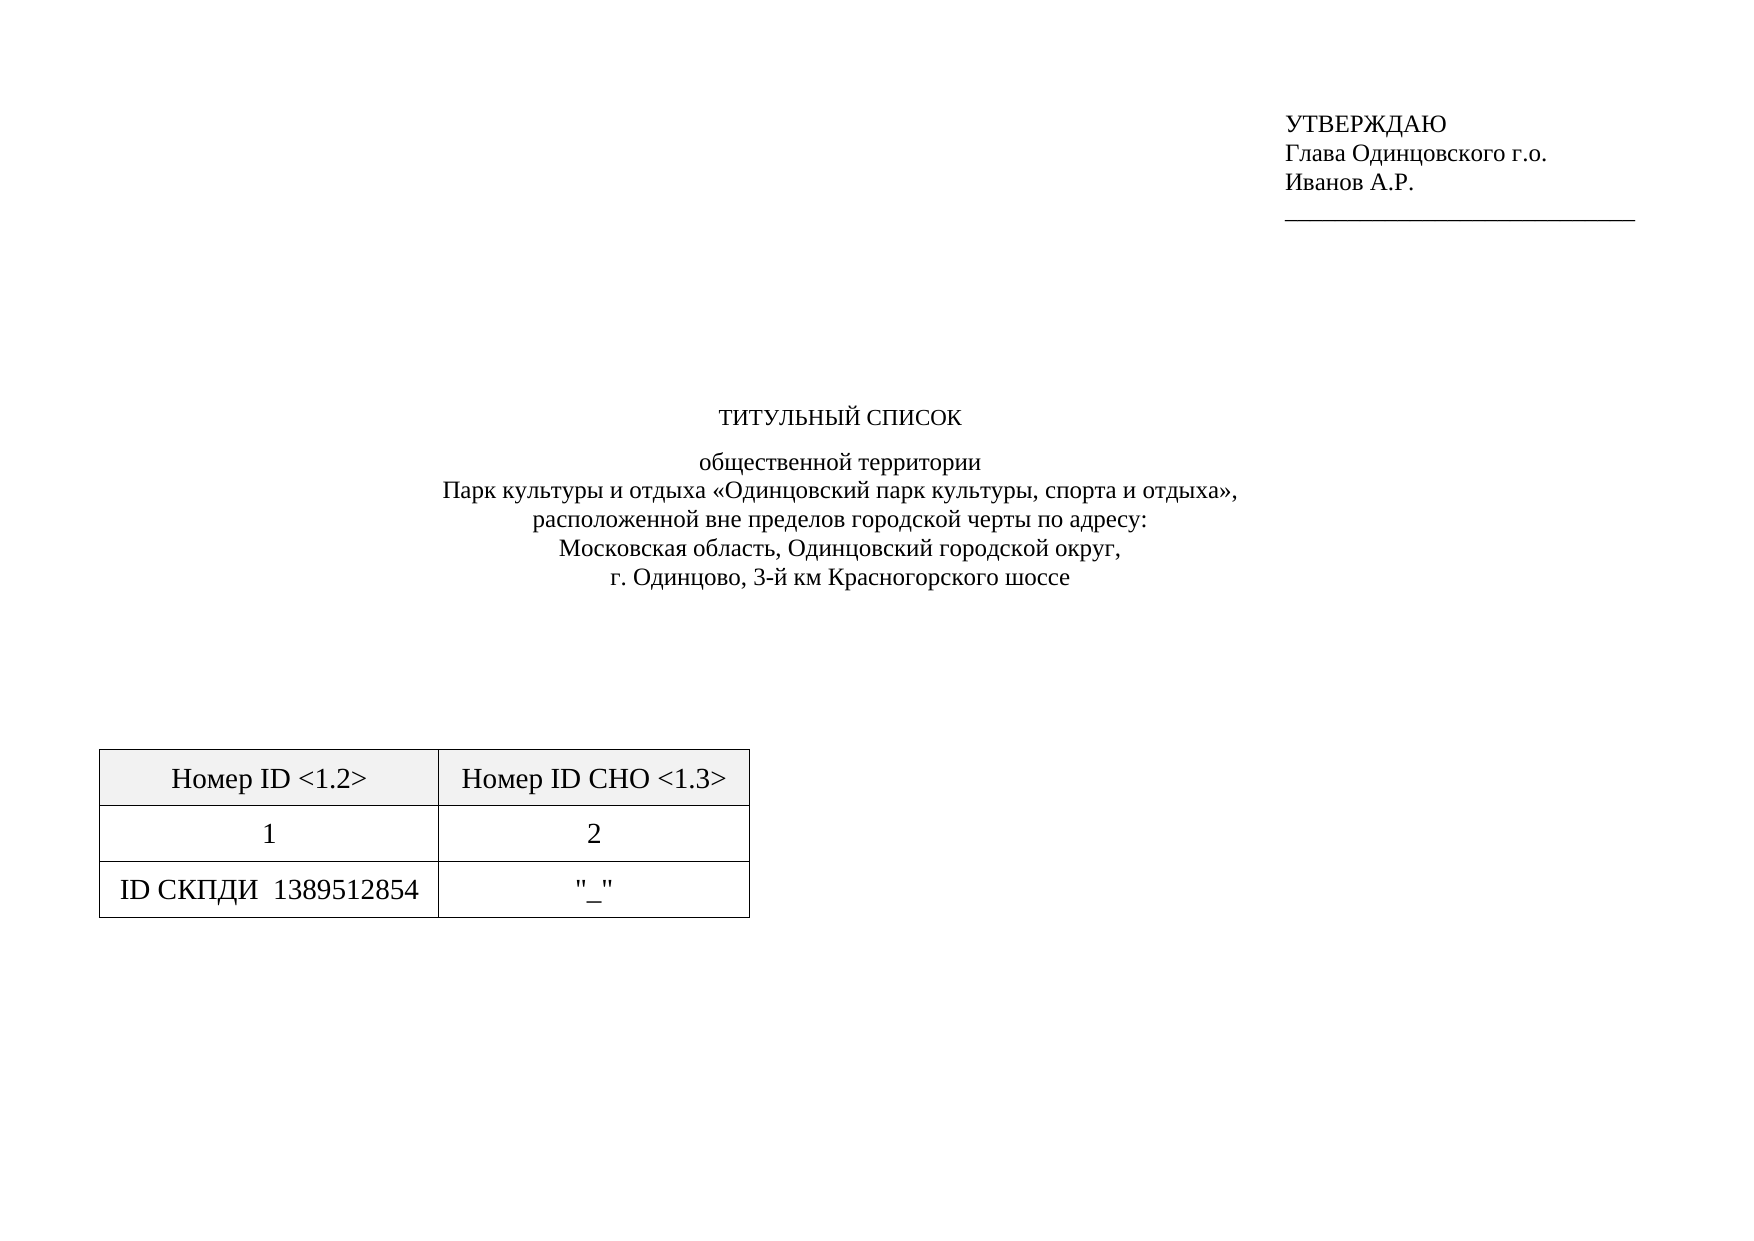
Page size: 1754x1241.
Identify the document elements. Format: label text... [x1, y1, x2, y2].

text ____________________________ [1285, 196, 1665, 224]
text г. Одинцово, 3-й км Красногорского шоссе [15, 562, 1665, 590]
text УТВЕРЖДАЮ [1285, 109, 1665, 138]
table_cell 2 [439, 806, 749, 861]
table_header Номер ID <1.2> [100, 750, 438, 805]
table_cell "_" [439, 862, 749, 917]
text Парк культуры и отдыха «Одинцовский парк культуры, спорта и отдыха», [15, 475, 1665, 504]
text ТИТУЛЬНЫЙ СПИСОК [15, 404, 1665, 430]
text Иванов А.Р. [1285, 167, 1665, 196]
table_cell 1 [100, 806, 438, 861]
text Глава Одинцовского г.о. [1285, 138, 1665, 167]
table_cell ID СКПДИ 1389512854 [100, 862, 438, 917]
text расположенной вне пределов городской черты по адресу: [15, 504, 1665, 533]
text Московская область, Одинцовский городской округ, [15, 533, 1665, 562]
text общественной территории [15, 447, 1665, 475]
table_header Номер ID СНО <1.3> [439, 750, 749, 805]
